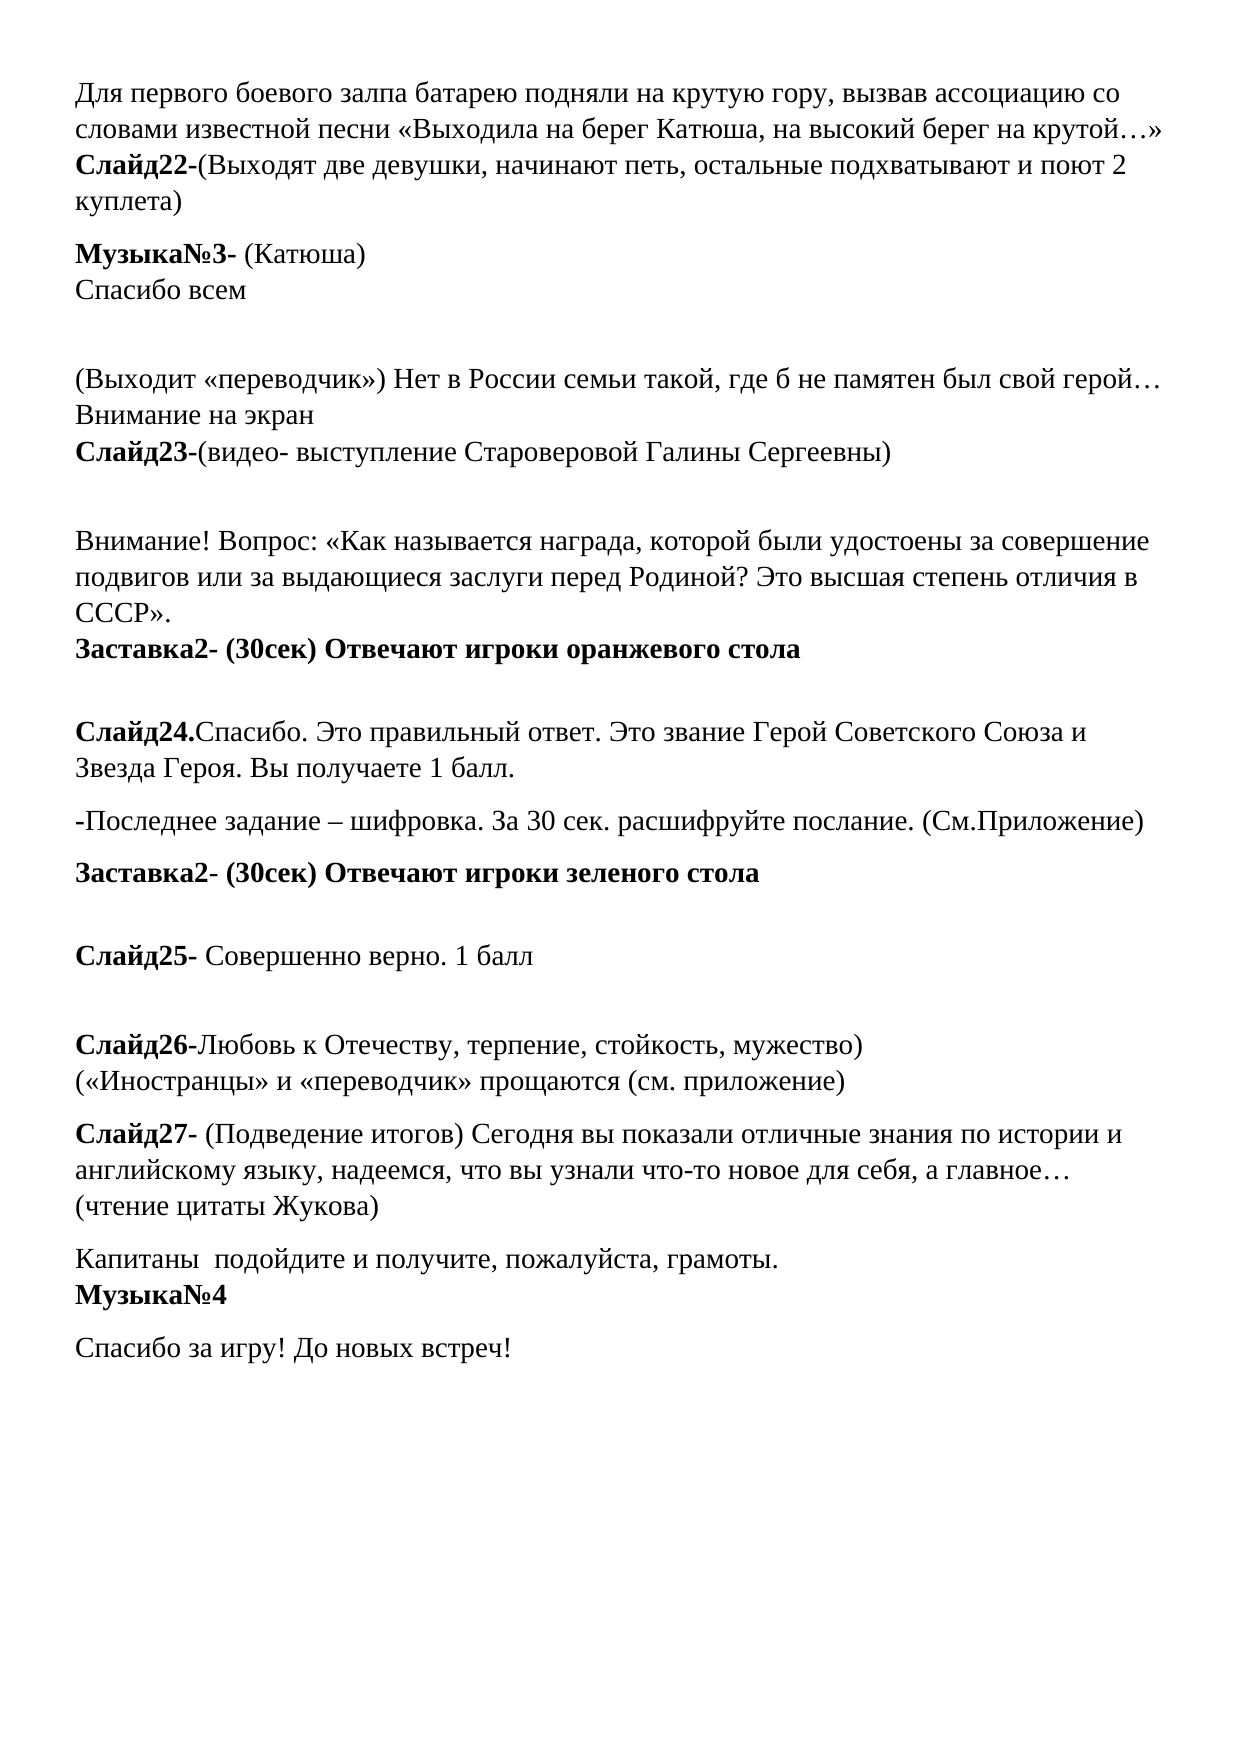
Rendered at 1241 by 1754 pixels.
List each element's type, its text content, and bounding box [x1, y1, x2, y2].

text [75, 75, 1165, 217]
text Слайд24.Спасибо. Это правильный ответ. Это звание Герой Советского Союза и Звезда Героя. Вы получаете 1 балл. [75, 714, 1165, 783]
text Спасибо за игру! До новых встреч! [75, 1330, 1165, 1363]
text Слайд26-Любовь к Отечеству, терпение, стойкость, мужество) («Иностранцы» и «переводчик» прощаются (см. приложение) [75, 991, 1165, 1097]
text Внимание! Вопрос: «Как называется награда, которой были удостоены за совершение подвигов или за выдающиеся заслуги перед Родиной? Это высшая степень отличия в СССР». Заставка2- (30сек) Отвечают игроки оранжевого стола [75, 486, 1165, 695]
text (Выходит «переводчик») Нет в России семьи такой, где б не памятен был свой герой… Внимание на экран Слайд23-(видео- выступление Староверовой Галины Сергеевны) [75, 325, 1165, 467]
text -Последнее задание – шифровка. За 30 сек. расшифруйте послание. (См.Приложение) [75, 803, 1165, 836]
text Заставка2- (30сек) Отвечают игроки зеленого стола [75, 855, 1165, 919]
text Слайд27- (Подведение итогов) Сегодня вы показали отличные знания по истории и английскому языку, надеемся, что вы узнали что-то новое для себя, а главное… (чтение цитаты Жукова) [75, 1116, 1165, 1222]
text Музыка№3- (Катюша) Спасибо всем [75, 236, 1165, 306]
text Капитаны подойдите и получите, пожалуйста, грамоты. Музыка№4 [75, 1241, 1165, 1311]
text Слайд25- Совершенно верно. 1 балл [75, 938, 1165, 972]
